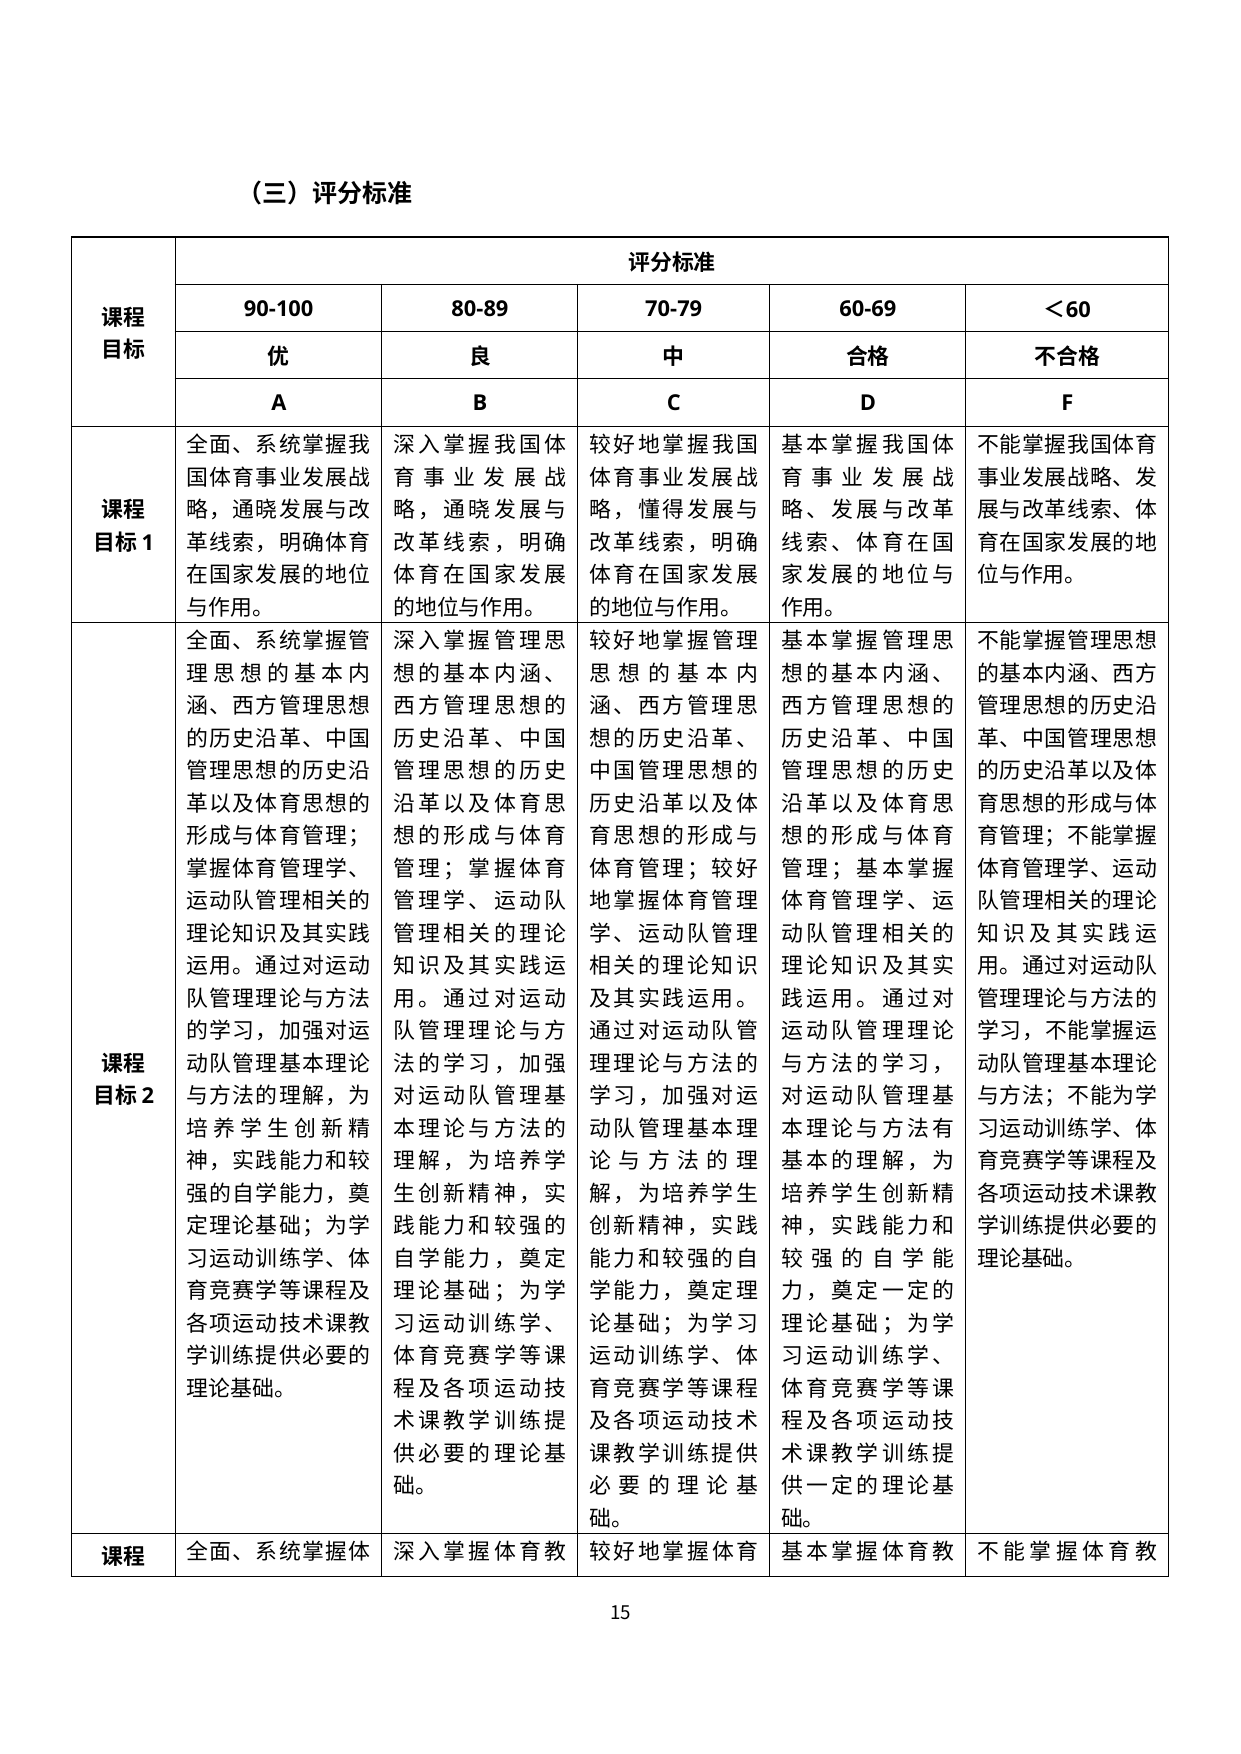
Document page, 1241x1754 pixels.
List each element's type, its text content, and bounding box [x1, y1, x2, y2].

table_cell D [770, 379, 965, 426]
table_cell 课程 目标1 [72, 427, 175, 622]
table_cell 全面、系统掌握我国体育事业发展战略，通晓发展与改革线索，明确体育在国家发展的地位与作用。 [176, 427, 381, 622]
table_cell A [176, 379, 381, 426]
table_cell 课程 目标2 [72, 623, 175, 1533]
table_cell 基本掌握管理思想的基本内涵、西方管理思想的历史沿革、中国管理思想的历史沿革以及体育思想的形成与体育管理；基本掌握体育管理学、运动队管理相关的理论知识及其实践运用。通过对运动队管理理论与方法的学习，对运动队管理基本理论与方法有基本的理解，为培养学生创新精神，实践能力和较强的自学能力，奠定一定的理论基础；为学习运动训练学、体育竞赛学等课程及各项运动技术课教学训练提供一定的理论基础。 [770, 623, 965, 1533]
table_cell 80-89 [382, 285, 577, 331]
table_cell 较好地掌握我国体育事业发展战略，懂得发展与改革线索，明确体育在国家发展的地位与作用。 [578, 427, 769, 622]
table_cell 60-69 [770, 285, 965, 331]
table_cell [382, 1534, 577, 1576]
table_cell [770, 1534, 965, 1576]
table_cell 良 [382, 332, 577, 378]
table_cell 不能掌握管理思想的基本内涵、西方管理思想的历史沿革、中国管理思想的历史沿革以及体育思想的形成与体育管理；不能掌握体育管理学、运动队管理相关的理论知识及其实践运用。通过对运动队管理理论与方法的学习，不能掌握运动队管理基本理论与方法；不能为学习运动训练学、体育竞赛学等课程及各项运动技术课教学训练提供必要的理论基础。 [966, 623, 1168, 1533]
table_cell 深入掌握管理思想的基本内涵、西方管理思想的历史沿革、中国管理思想的历史沿革以及体育思想的形成与体育管理；掌握体育管理学、运动队管理相关的理论知识及其实践运用。通过对运动队管理理论与方法的学习，加强对运动队管理基本理论与方法的理解，为培养学生创新精神，实践能力和较强的自学能力，奠定理论基础；为学习运动训练学、体育竞赛学等课程及各项运动技术课教学训练提供必要的理论基础。 [382, 623, 577, 1533]
table_cell F [966, 379, 1168, 426]
table_cell 中 [578, 332, 769, 378]
table_cell 课程 目标3 [72, 1534, 175, 1576]
table_header 课程 目标 [72, 238, 175, 426]
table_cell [966, 1534, 1168, 1576]
table_cell B [382, 379, 577, 426]
table_cell 较好地掌握管理思想的基本内涵、西方管理思想的历史沿革、中国管理思想的历史沿革以及体育思想的形成与体育管理；较好地掌握体育管理学、运动队管理相关的理论知识及其实践运用。通过对运动队管理理论与方法的学习，加强对运动队管理基本理论与方法的理解，为培养学生创新精神，实践能力和较强的自学能力，奠定理论基础；为学习运动训练学、体育竞赛学等课程及各项运动技术课教学训练提供必要的理论基础。 [578, 623, 769, 1533]
table_cell ＜60 [966, 285, 1168, 331]
table_cell 优 [176, 332, 381, 378]
table_cell 全面、系统掌握管理思想的基本内涵、西方管理思想的历史沿革、中国管理思想的历史沿革以及体育思想的形成与体育管理；掌握体育管理学、运动队管理相关的理论知识及其实践运用。通过对运动队管理理论与方法的学习，加强对运动队管理基本理论与方法的理解，为培养学生创新精神，实践能力和较强的自学能力，奠定理论基础；为学习运动训练学、体育竞赛学等课程及各项运动技术课教学训练提供必要的理论基础。 [176, 623, 381, 1533]
table_header 评分标准 [176, 238, 1168, 284]
table_cell 90-100 [176, 285, 381, 331]
table_cell C [578, 379, 769, 426]
text （三）评分标准 [187, 159, 1053, 224]
table_cell 70-79 [578, 285, 769, 331]
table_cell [578, 1534, 769, 1576]
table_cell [176, 1534, 381, 1576]
table_cell 深入掌握我国体育事业发展战略，通晓发展与改革线索，明确体育在国家发展的地位与作用。 [382, 427, 577, 622]
table_cell 合格 [770, 332, 965, 378]
table_cell 不能掌握我国体育事业发展战略、发展与改革线索、体育在国家发展的地位与作用。 [966, 427, 1168, 622]
table_cell 基本掌握我国体育事业发展战略、发展与改革线索、体育在国家发展的地位与作用。 [770, 427, 965, 622]
table_cell 不合格 [966, 332, 1168, 378]
